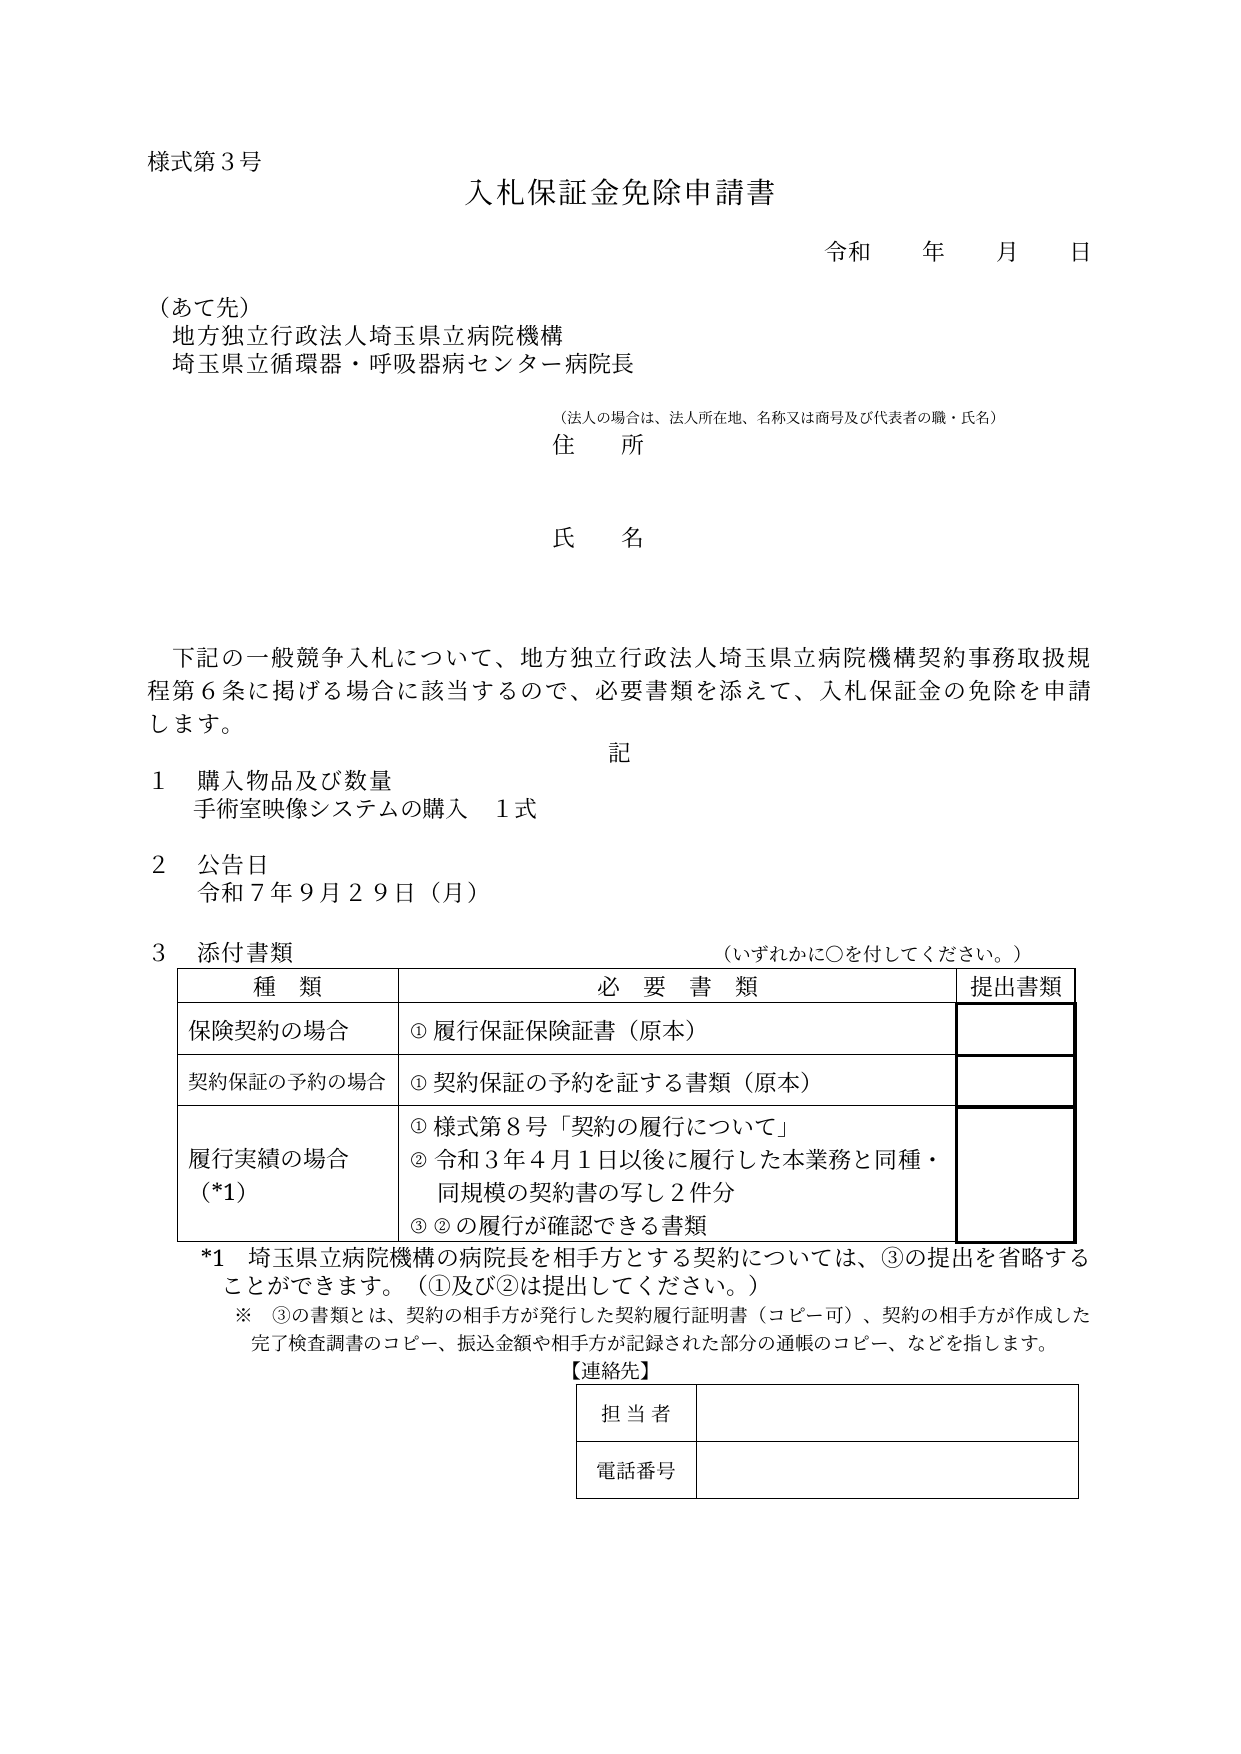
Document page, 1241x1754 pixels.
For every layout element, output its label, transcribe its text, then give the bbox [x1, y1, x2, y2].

text 入札保証金免除申請書 [148, 176, 1092, 210]
table_header 必 要 書 類 [399, 969, 956, 1002]
table_cell [958, 1057, 1073, 1105]
text （法人の場合は、法人所在地、名称又は商号及び代表者の職・氏名） [552, 406, 1092, 427]
text *1 埼玉県立病院機構の病院長を相手方とする契約については、③の提出を省略することができます。（①及び②は提出してください。） [177, 1244, 1092, 1300]
text 氏 名 [552, 520, 1092, 553]
text 埼玉県立循環器・呼吸器病センター病院長 [148, 350, 1092, 378]
text 令和７年９月２９日（月） [148, 879, 1092, 907]
text ３ 添付書類 （いずれかに○を付してください。） [148, 935, 1092, 968]
text （あて先） [148, 294, 1092, 322]
table_cell [958, 1109, 1073, 1241]
table_cell 保険契約の場合 [178, 1003, 398, 1054]
table_header 種 類 [178, 969, 398, 1002]
table_cell 契約保証の予約の場合 [178, 1055, 398, 1105]
text ２ 公告日 [148, 851, 1092, 879]
text 手術室映像システムの購入 １式 [148, 795, 1092, 823]
text ※ ③の書類とは、契約の相手方が発行した契約履行証明書（コピー可）、契約の相手方が作成した完了検査調書のコピー、振込金額や相手方が記録された部分の通帳のコピー、などを指します。 [177, 1300, 1092, 1356]
text 住 所 [552, 427, 1092, 460]
table_header [697, 1385, 1078, 1441]
table_cell ① 契約保証の予約を証する書類（原本） [399, 1055, 955, 1105]
table_cell ① 履行保証保険証書（原本） [399, 1003, 955, 1054]
text 様式第３号 [148, 148, 1092, 176]
text 令和 年 月 日 [148, 238, 1092, 266]
table_cell ① 様式第８号「契約の履行について」 ② 令和３年４月１日以後に履行した本業務と同種・同規模の契約書の写し２件分 ③ ②の履行が確認できる書類 [399, 1106, 955, 1241]
text 地方独立行政法人埼玉県立病院機構 [148, 322, 1092, 350]
table_cell [697, 1442, 1078, 1498]
text 下記の一般競争入札について、地方独立行政法人埼玉県立病院機構契約事務取扱規程第６条に掲げる場合に該当するので、必要書類を添えて、入札保証金の免除を申請します。 [148, 640, 1092, 739]
text 記 [148, 739, 1092, 767]
text 【連絡先】 [561, 1356, 1092, 1384]
table_header 提出書類 [957, 969, 1074, 1002]
table_cell [958, 1005, 1073, 1054]
table_cell 履行実績の場合 （*1） [178, 1106, 398, 1241]
text １ 購入物品及び数量 [148, 767, 1092, 795]
table_header 担 当 者 [577, 1385, 696, 1441]
table_cell 電話番号 [577, 1442, 696, 1498]
